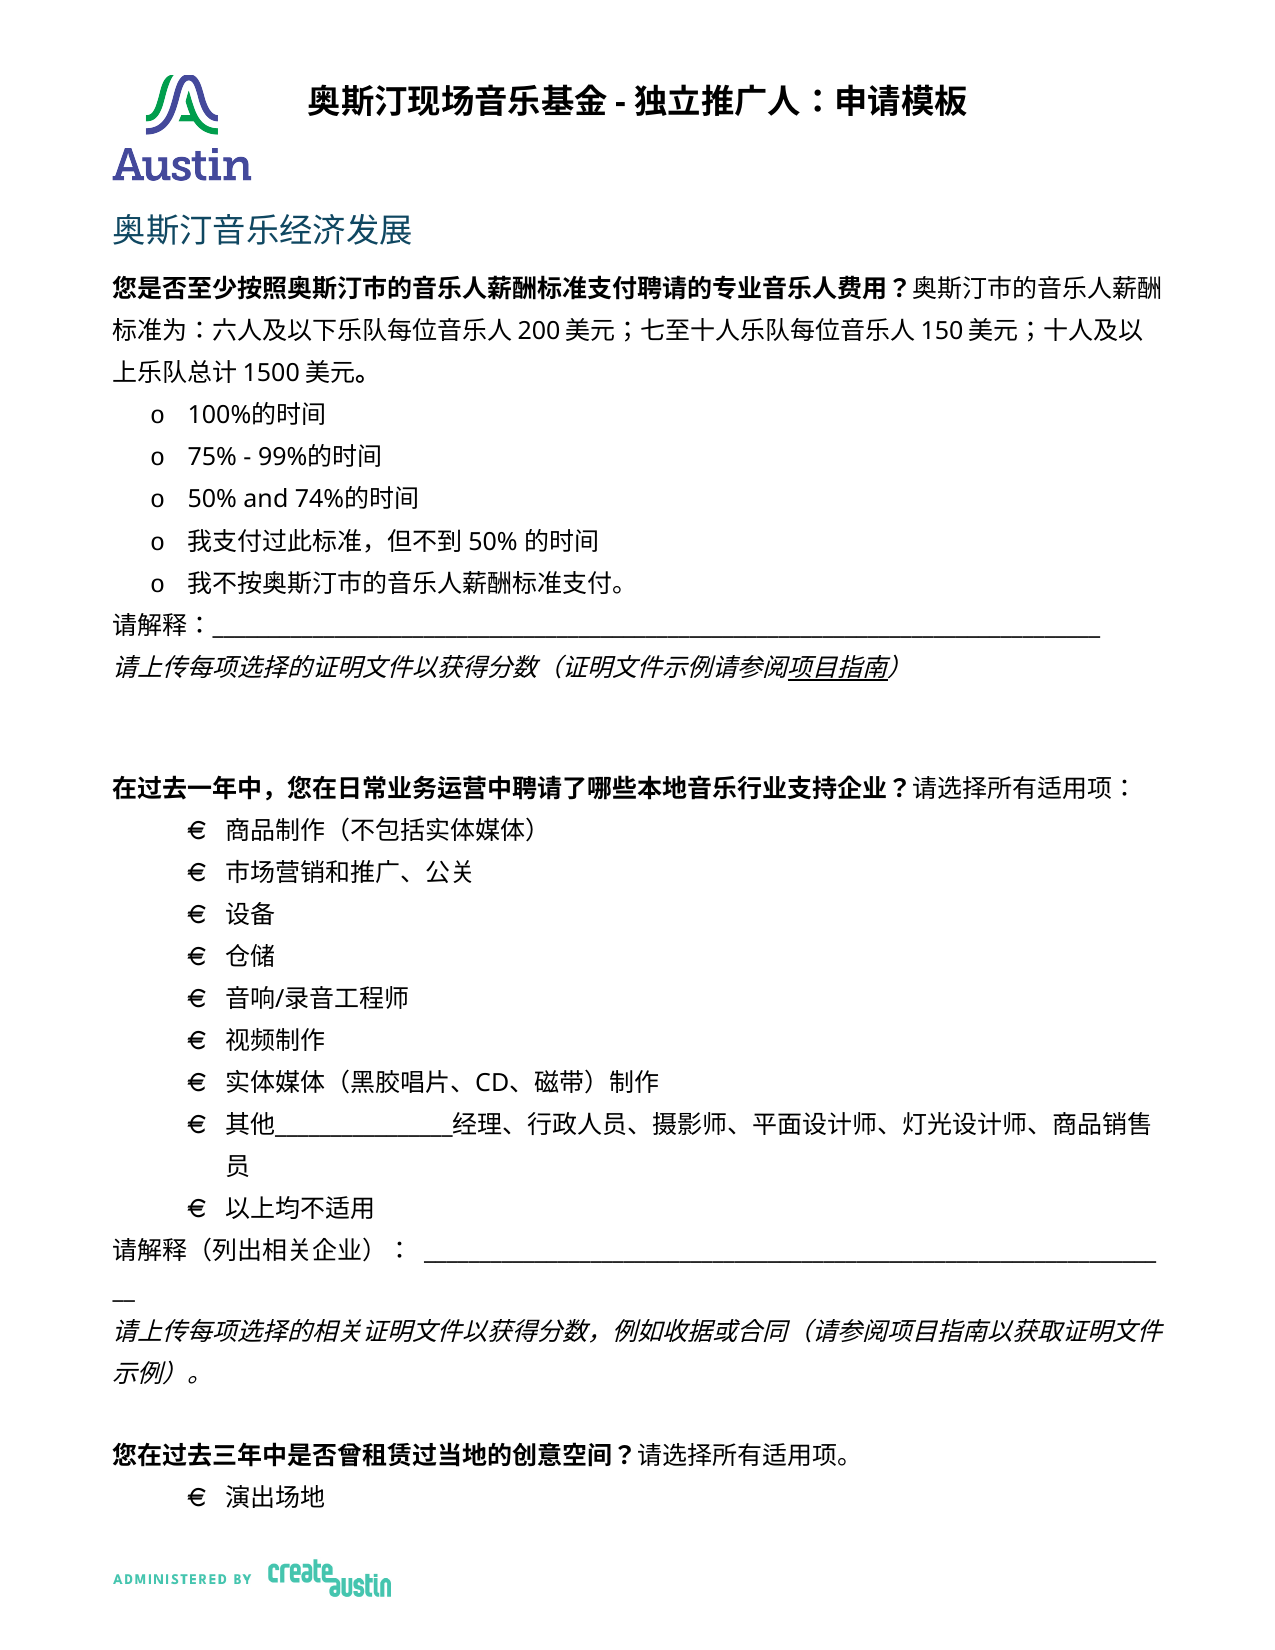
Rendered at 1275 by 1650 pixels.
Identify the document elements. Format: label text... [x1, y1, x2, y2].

list 我不按奥斯汀市的音乐人薪酬标准支付。 [150, 563, 1162, 600]
list 50% and 74%的时间 [150, 479, 1162, 515]
text 在过去一年中，您在日常业务运营中聘请了哪些本地音乐行业支持企业？请选择所有适用项： [112, 769, 1162, 805]
list 商品制作（不包括实体媒体） [187, 811, 1162, 847]
list 100%的时间 [150, 394, 1162, 431]
text 您在过去三年中是否曾租赁过当地的创意空间？请选择所有适用项。 [112, 1435, 1162, 1471]
list 市场营销和推广、公关 [187, 853, 1162, 889]
picture [112, 75, 252, 181]
text 请解释：________________________________________________________________________________ [112, 606, 1162, 642]
list 其他________________经理、行政人员、摄影师、平面设计师、灯光设计师、商品销售员 [187, 1104, 1162, 1183]
list 我支付过此标准，但不到 50% 的时间 [150, 521, 1162, 558]
picture [0, 1541, 1275, 1616]
list 演出场地 [187, 1477, 1162, 1513]
text 您是否至少按照奥斯汀市的音乐人薪酬标准支付聘请的专业音乐人费用？奥斯汀市的音乐人薪酬标准为：六人及以下乐队每位音乐人200美元；七至十人乐队每位音乐人150美元；十人及以上乐队总计1500美元。 [112, 268, 1162, 389]
text 请上传每项选择的证明文件以获得分数（证明文件示例请参阅项目指南） [112, 648, 1162, 684]
subtitle 奥斯汀音乐经济发展 [112, 204, 1162, 252]
text 请解释（列出相关企业）： ____________________________________________________________________ [112, 1231, 1162, 1306]
list 仓储 [187, 937, 1162, 973]
list 音响/录音工程师 [187, 979, 1162, 1015]
list 以上均不适用 [187, 1188, 1162, 1225]
text 请上传每项选择的相关证明文件以获得分数，例如收据或合同（请参阅项目指南以获取证明文件示例）。 [112, 1312, 1162, 1390]
list 75% - 99%的时间 [150, 437, 1162, 473]
list 实体媒体（黑胶唱片、CD、磁带）制作 [187, 1063, 1162, 1099]
list 设备 [187, 895, 1162, 931]
list 视频制作 [187, 1021, 1162, 1057]
